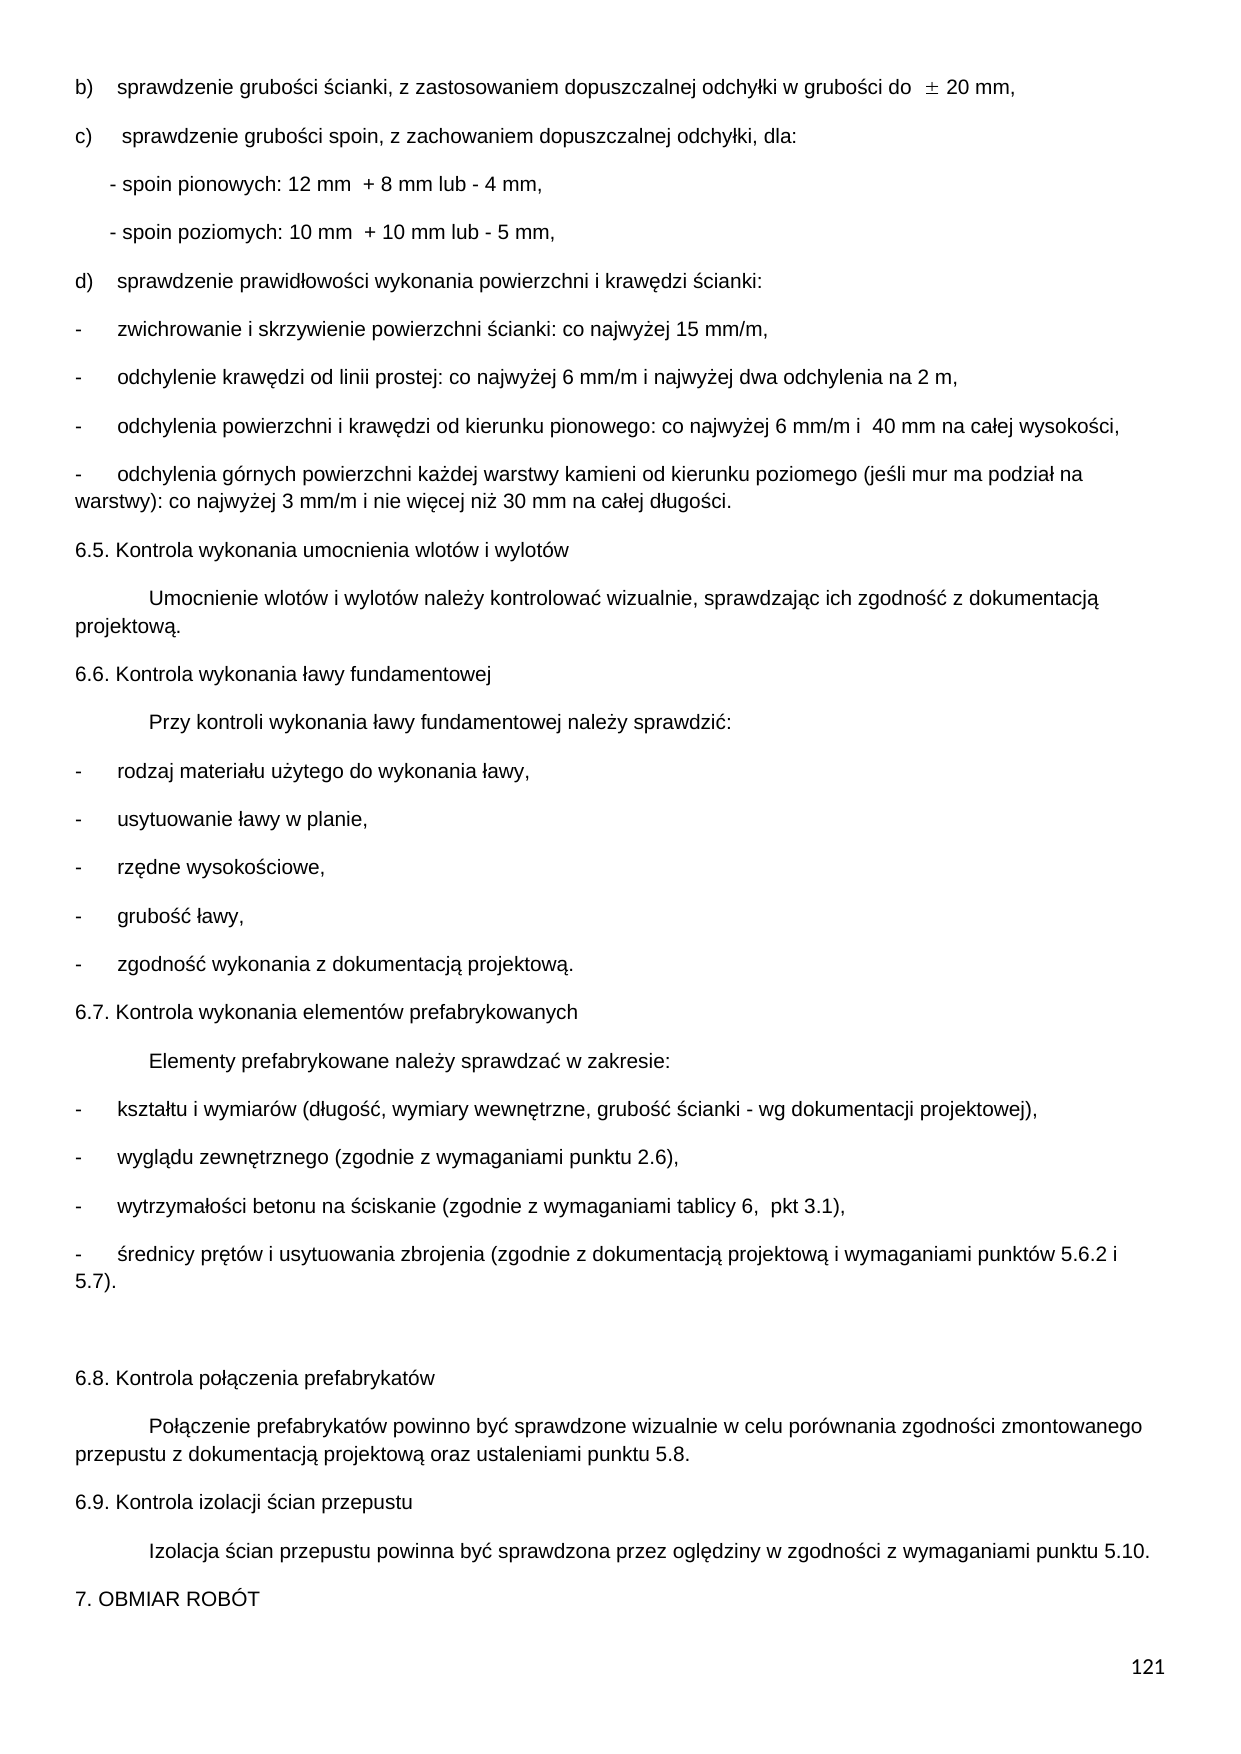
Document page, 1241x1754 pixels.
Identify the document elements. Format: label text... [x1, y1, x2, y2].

text - odchylenia powierzchni i krawędzi od kierunku pionowego: co najwyżej 6 mm/m i 40 mm na całej wysokości, [75, 413, 1165, 437]
text - wyglądu zewnętrznego (zgodnie z wymaganiami punktu 2.6), [75, 1145, 1165, 1169]
text - średnicy prętów i usytuowania zbrojenia (zgodnie z dokumentacją projektową i wymaganiami punktów 5.6.2 i 5.7). [75, 1242, 1165, 1293]
text b) sprawdzenie grubości ścianki, z zastosowaniem dopuszczalnej odchyłki w grubości do 20 mm, [75, 75, 1165, 99]
text 6.5. Kontrola wykonania umocnienia wlotów i wylotów [75, 538, 1165, 562]
text - rodzaj materiału użytego do wykonania ławy, [75, 758, 1165, 782]
text - wytrzymałości betonu na ściskanie (zgodnie z wymaganiami tablicy 6, pkt 3.1), [75, 1193, 1165, 1217]
text - grubość ławy, [75, 903, 1165, 927]
text 6.9. Kontrola izolacji ścian przepustu [75, 1490, 1165, 1514]
text Elementy prefabrykowane należy sprawdzać w zakresie: [75, 1048, 1165, 1072]
text - zgodność wykonania z dokumentacją projektową. [75, 952, 1165, 976]
text - odchylenie krawędzi od linii prostej: co najwyżej 6 mm/m i najwyżej dwa odchylenia na 2 m, [75, 365, 1165, 389]
text Umocnienie wlotów i wylotów należy kontrolować wizualnie, sprawdzając ich zgodność z dokumentacją projektową. [75, 586, 1165, 637]
text 6.7. Kontrola wykonania elementów prefabrykowanych [75, 1000, 1165, 1024]
text Izolacja ścian przepustu powinna być sprawdzona przez oględziny w zgodności z wymaganiami punktu 5.10. [75, 1538, 1165, 1562]
text - kształtu i wymiarów (długość, wymiary wewnętrzne, grubość ścianki - wg dokumentacji projektowej), [75, 1097, 1165, 1121]
text - zwichrowanie i skrzywienie powierzchni ścianki: co najwyżej 15 mm/m, [75, 317, 1165, 341]
text - spoin poziomych: 10 mm + 10 mm lub - 5 mm, [75, 220, 1165, 244]
text 6.8. Kontrola połączenia prefabrykatów [75, 1366, 1165, 1390]
text d) sprawdzenie prawidłowości wykonania powierzchni i krawędzi ścianki: [75, 268, 1165, 292]
text Połączenie prefabrykatów powinno być sprawdzone wizualnie w celu porównania zgodności zmontowanego przepustu z dokumentacją projektową oraz ustaleniami punktu 5.8. [75, 1414, 1165, 1466]
text 6.6. Kontrola wykonania ławy fundamentowej [75, 662, 1165, 686]
text - rzędne wysokościowe, [75, 855, 1165, 879]
text 7. OBMIAR ROBÓT [75, 1587, 1165, 1611]
text - usytuowanie ławy w planie, [75, 807, 1165, 831]
text c) sprawdzenie grubości spoin, z zachowaniem dopuszczalnej odchyłki, dla: [75, 123, 1165, 147]
text - odchylenia górnych powierzchni każdej warstwy kamieni od kierunku poziomego (jeśli mur ma podział na warstwy): co najwyżej 3 mm/m i nie więcej niż 30 mm na całej długości. [75, 462, 1165, 513]
text - spoin pionowych: 12 mm + 8 mm lub - 4 mm, [75, 172, 1165, 196]
text Przy kontroli wykonania ławy fundamentowej należy sprawdzić: [75, 710, 1165, 734]
